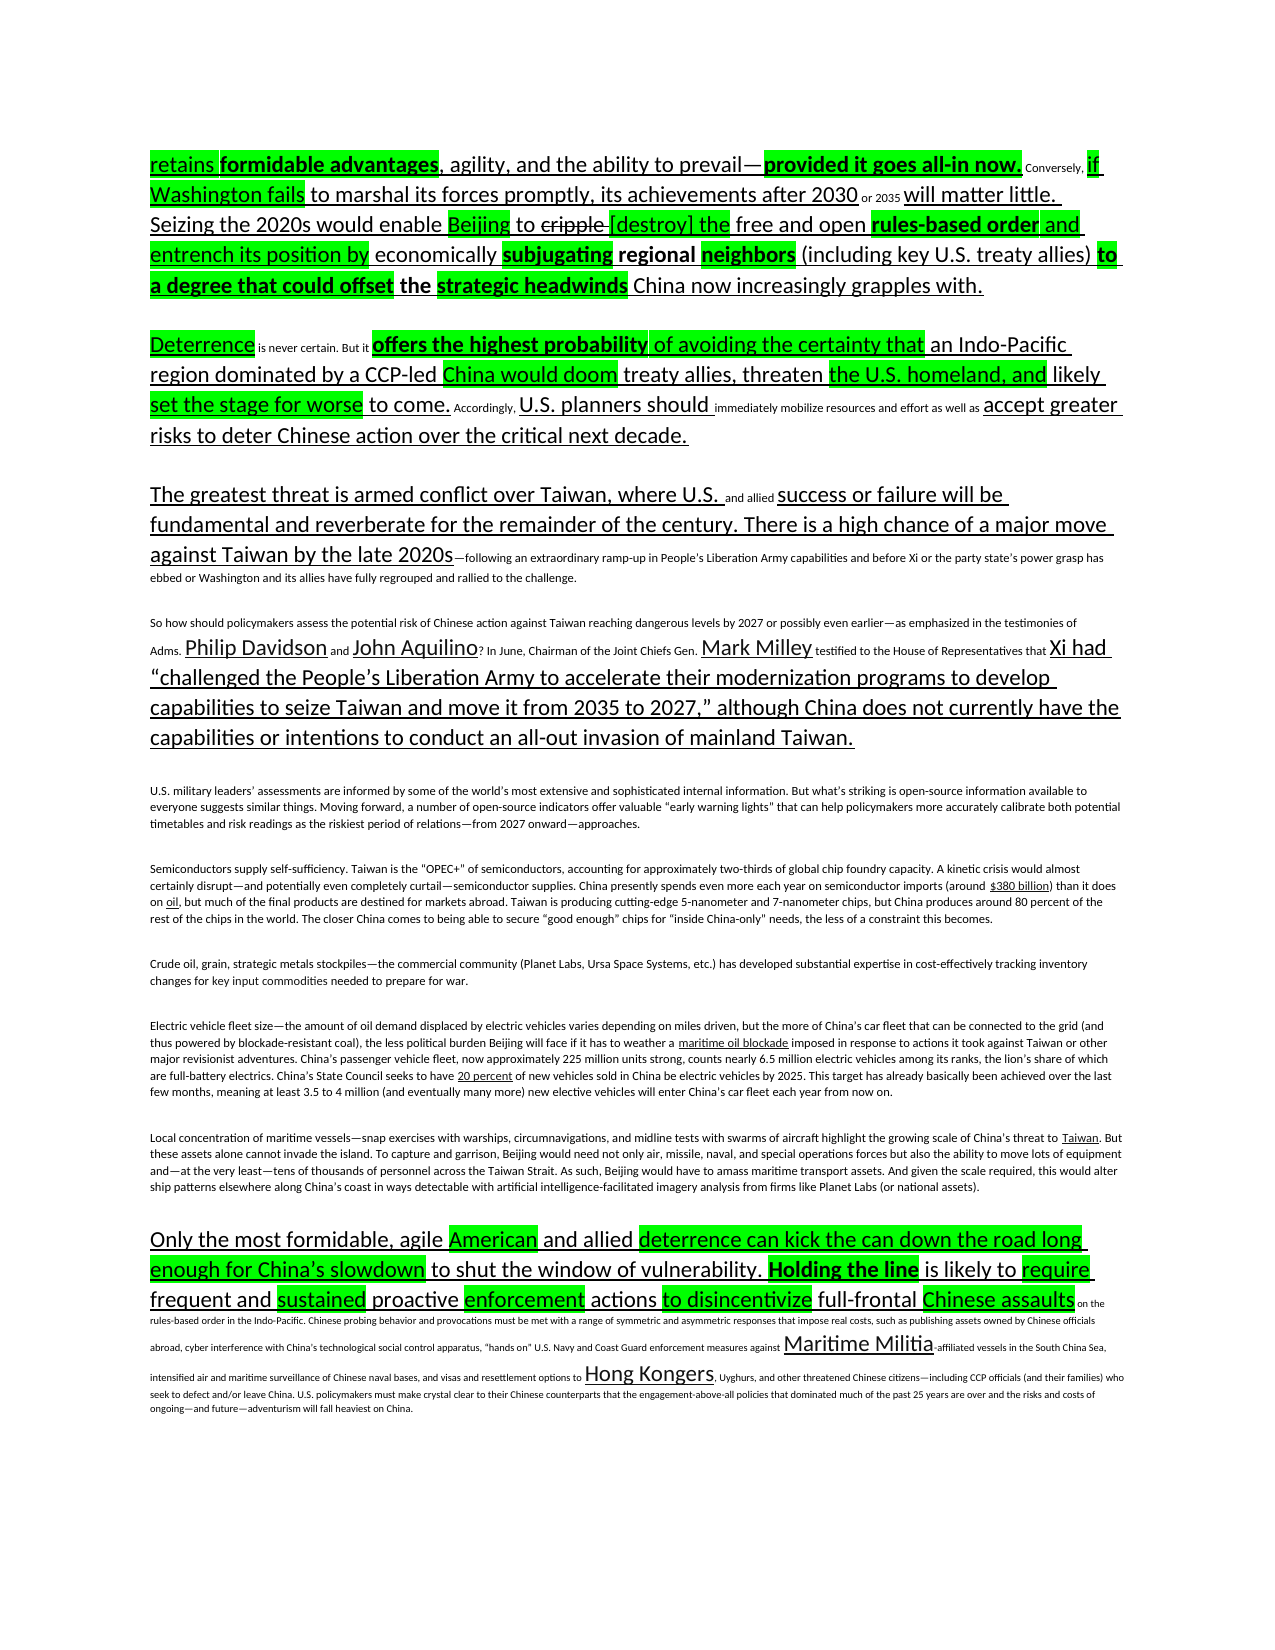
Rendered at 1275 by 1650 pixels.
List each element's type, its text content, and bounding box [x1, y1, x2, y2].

text Local concentration of maritime vessels—snap exercises with warships, circumnavigations, and midline tests with swarms of aircraft highlight the growing scale of China’s threat to Taiwan. But these assets alone cannot invade the island. To capture and garrison, Beijing would need not only air, missile, naval, and special operations forces but also the ability to move lots of equipment and—at the very least—tens of thousands of personnel across the Taiwan Strait. As such, Beijing would have to amass maritime transport assets. And given the scale required, this would alter ship patterns elsewhere along China’s coast in ways detectable with artificial intelligence-facilitated imagery analysis from firms like Planet Labs (or national assets). [150, 1130, 1125, 1195]
text Semiconductors supply self-sufficiency. Taiwan is the “OPEC+” of semiconductors, accounting for approximately two-thirds of global chip foundry capacity. A kinetic crisis would almost certainly disrupt—and potentially even completely curtail—semiconductor supplies. China presently spends even more each year on semiconductor imports (around $380 billion) than it does on oil, but much of the final products are destined for markets abroad. Taiwan is producing cutting-edge 5-nanometer and 7-nanometer chips, but China produces around 80 percent of the rest of the chips in the world. The closer China comes to being able to secure “good enough” chips for “inside China-only” needs, the less of a constraint this becomes. [150, 861, 1125, 926]
text Deterrence is never certain. But it offers the highest probability of avoiding the certainty that an Indo-Pacific region dominated by a CCP-led China would doom treaty allies, threaten the U.S. homeland, and likely set the stage for worse to come. Accordingly, U.S. planners should immediately mobilize resources and effort as well as accept greater risks to deter Chinese action over the critical next decade. [150, 330, 1125, 449]
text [150, 150, 1125, 299]
text So how should policymakers assess the potential risk of Chinese action against Taiwan reaching dangerous levels by 2027 or possibly even earlier—as emphasized in the testimonies of Adms. Philip Davidson and John Aquilino? In June, Chairman of the Joint Chiefs Gen. Mark Milley testified to the House of Representatives that Xi had “challenged the People’s Liberation Army to accelerate their modernization programs to develop capabilities to seize Taiwan and move it from 2035 to 2027,” although China does not currently have the capabilities or intentions to conduct an all-out invasion of mainland Taiwan. [150, 615, 1125, 752]
text Only the most formidable, agile American and allied deterrence can kick the can down the road long enough for China’s slowdown to shut the window of vulnerability. Holding the line is likely to require frequent and sustained proactive enforcement actions to disincentivize full-frontal Chinese assaults on the rules-based order in the Indo-Pacific. Chinese probing behavior and provocations must be met with a range of symmetric and asymmetric responses that impose real costs, such as publishing assets owned by Chinese officials abroad, cyber interference with China’s technological social control apparatus, “hands on” U.S. Navy and Coast Guard enforcement measures against Maritime Militia-affiliated vessels in the South China Sea, intensified air and maritime surveillance of Chinese naval bases, and visas and resettlement options to Hong Kongers, Uyghurs, and other threatened Chinese citizens—including CCP officials (and their families) who seek to defect and/or leave China. U.S. policymakers must make crystal clear to their Chinese counterparts that the engagement-above-all policies that dominated much of the past 25 years are over and the risks and costs of ongoing—and future—adventurism will fall heaviest on China. [150, 1225, 1125, 1415]
text Crude oil, grain, strategic metals stockpiles—the commercial community (Planet Labs, Ursa Space Systems, etc.) has developed substantial expertise in cost-effectively tracking inventory changes for key input commodities needed to prepare for war. [150, 956, 1125, 988]
text U.S. military leaders’ assessments are informed by some of the world’s most extensive and sophisticated internal information. But what’s striking is open-source information available to everyone suggests similar things. Moving forward, a number of open-source indicators offer valuable “early warning lights” that can help policymakers more accurately calibrate both potential timetables and risk readings as the riskiest period of relations—from 2027 onward—approaches. [150, 783, 1125, 831]
text Electric vehicle fleet size—the amount of oil demand displaced by electric vehicles varies depending on miles driven, but the more of China’s car fleet that can be connected to the grid (and thus powered by blockade-resistant coal), the less political burden Beijing will face if it has to weather a maritime oil blockade imposed in response to actions it took against Taiwan or other major revisionist adventures. China’s passenger vehicle fleet, now approximately 225 million units strong, counts nearly 6.5 million electric vehicles among its ranks, the lion’s share of which are full-battery electrics. China’s State Council seeks to have 20 percent of new vehicles sold in China be electric vehicles by 2025. This target has already basically been achieved over the last few months, meaning at least 3.5 to 4 million (and eventually many more) new elective vehicles will enter China’s car fleet each year from now on. [150, 1018, 1125, 1100]
text The greatest threat is armed conflict over Taiwan, where U.S. and allied success or failure will be fundamental and reverberate for the remainder of the century. There is a high chance of a major move against Taiwan by the late 2020s—following an extraordinary ramp-up in People’s Liberation Army capabilities and before Xi or the party state’s power grasp has ebbed or Washington and its allies have fully regrouped and rallied to the challenge. [150, 480, 1125, 585]
